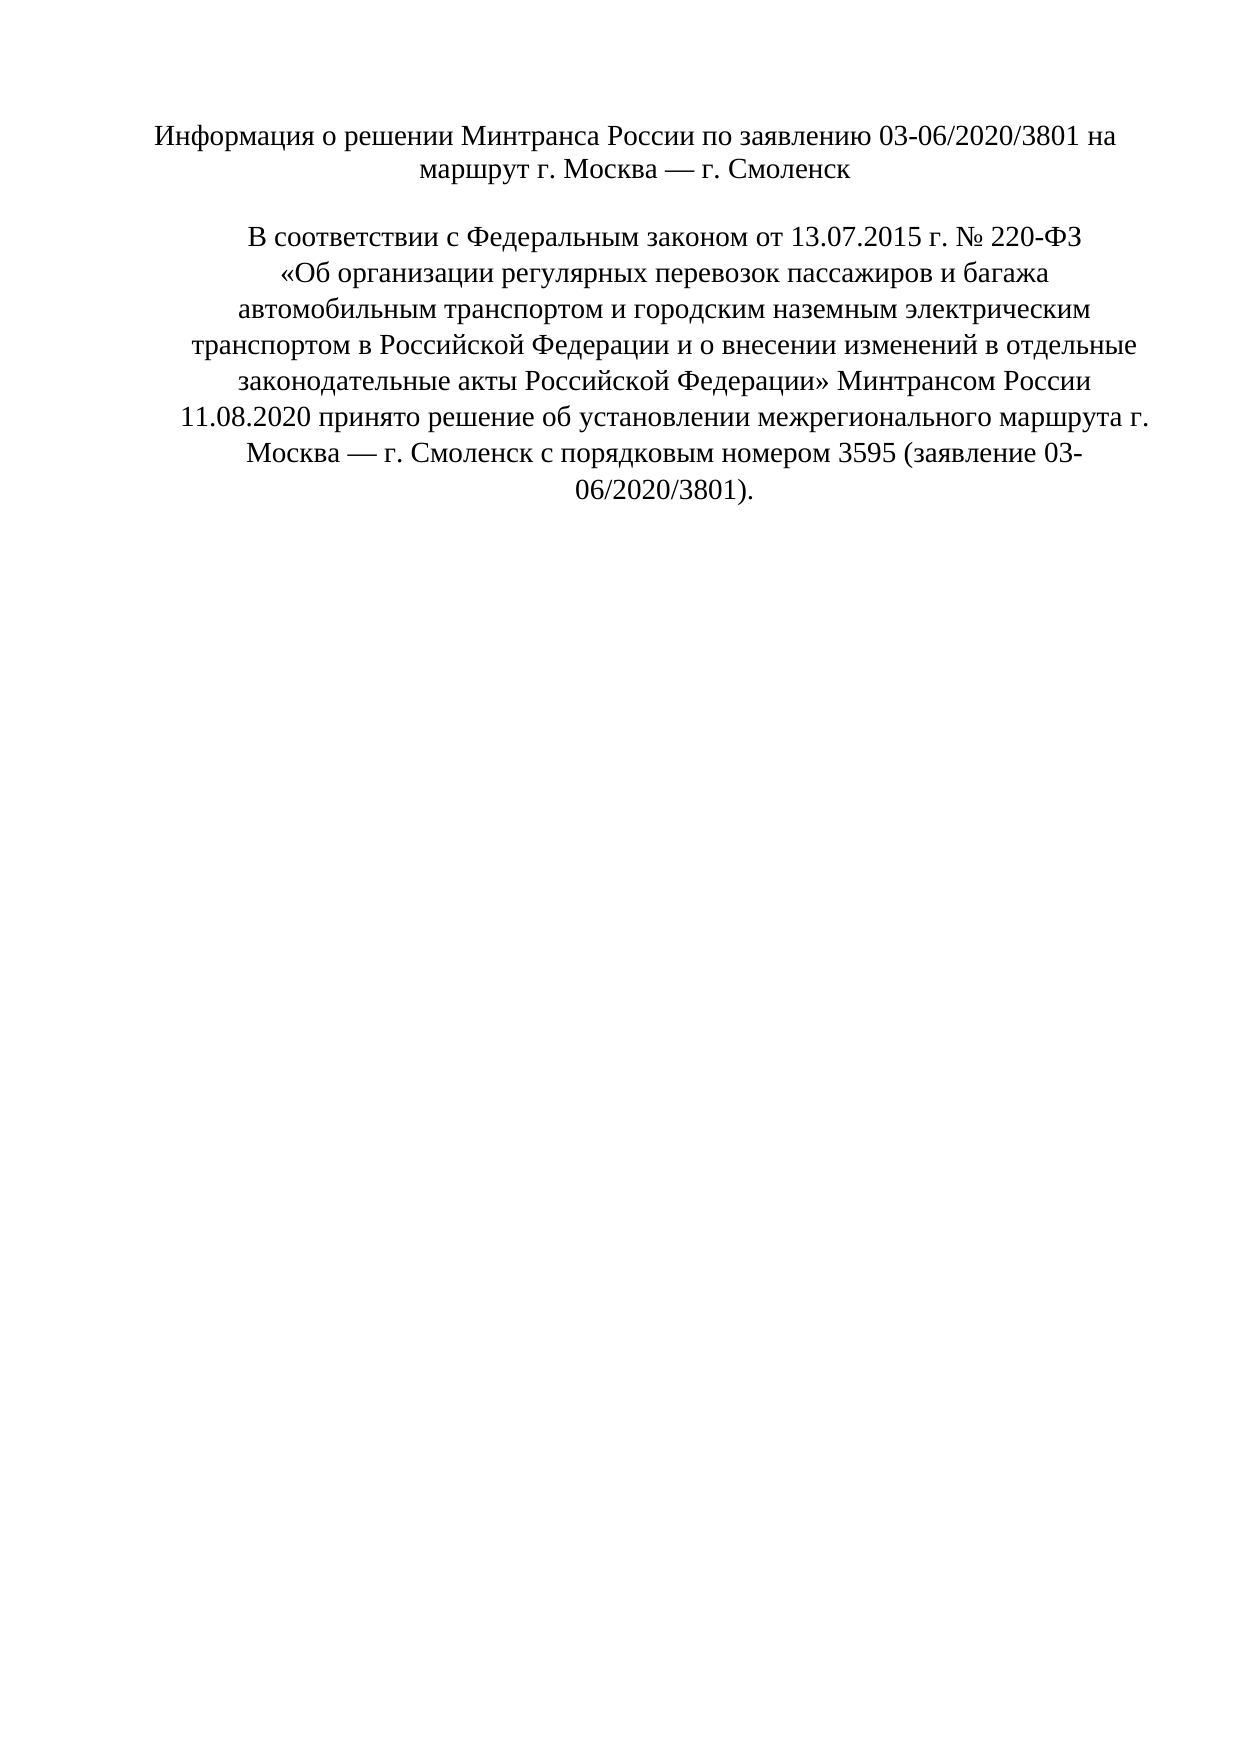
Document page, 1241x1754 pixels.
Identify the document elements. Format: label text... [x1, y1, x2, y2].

text Информация о решении Минтранса России по заявлению 03-06/2020/3801 на маршрут г. Москва — г. Смоленск [118, 118, 1152, 185]
text В соответствии с Федеральным законом от 13.07.2015 г. № 220-ФЗ «Об организации регулярных перевозок пассажиров и багажа автомобильным транспортом и городским наземным электрическим транспортом в Российской Федерации и о внесении изменений в отдельные законодательные акты Российской Федерации» Минтрансом России 11.08.2020 принято решение об установлении межрегионального маршрута г. Москва — г. Смоленск с порядковым номером 3595 (заявление 03-06/2020/3801). [177, 219, 1152, 505]
